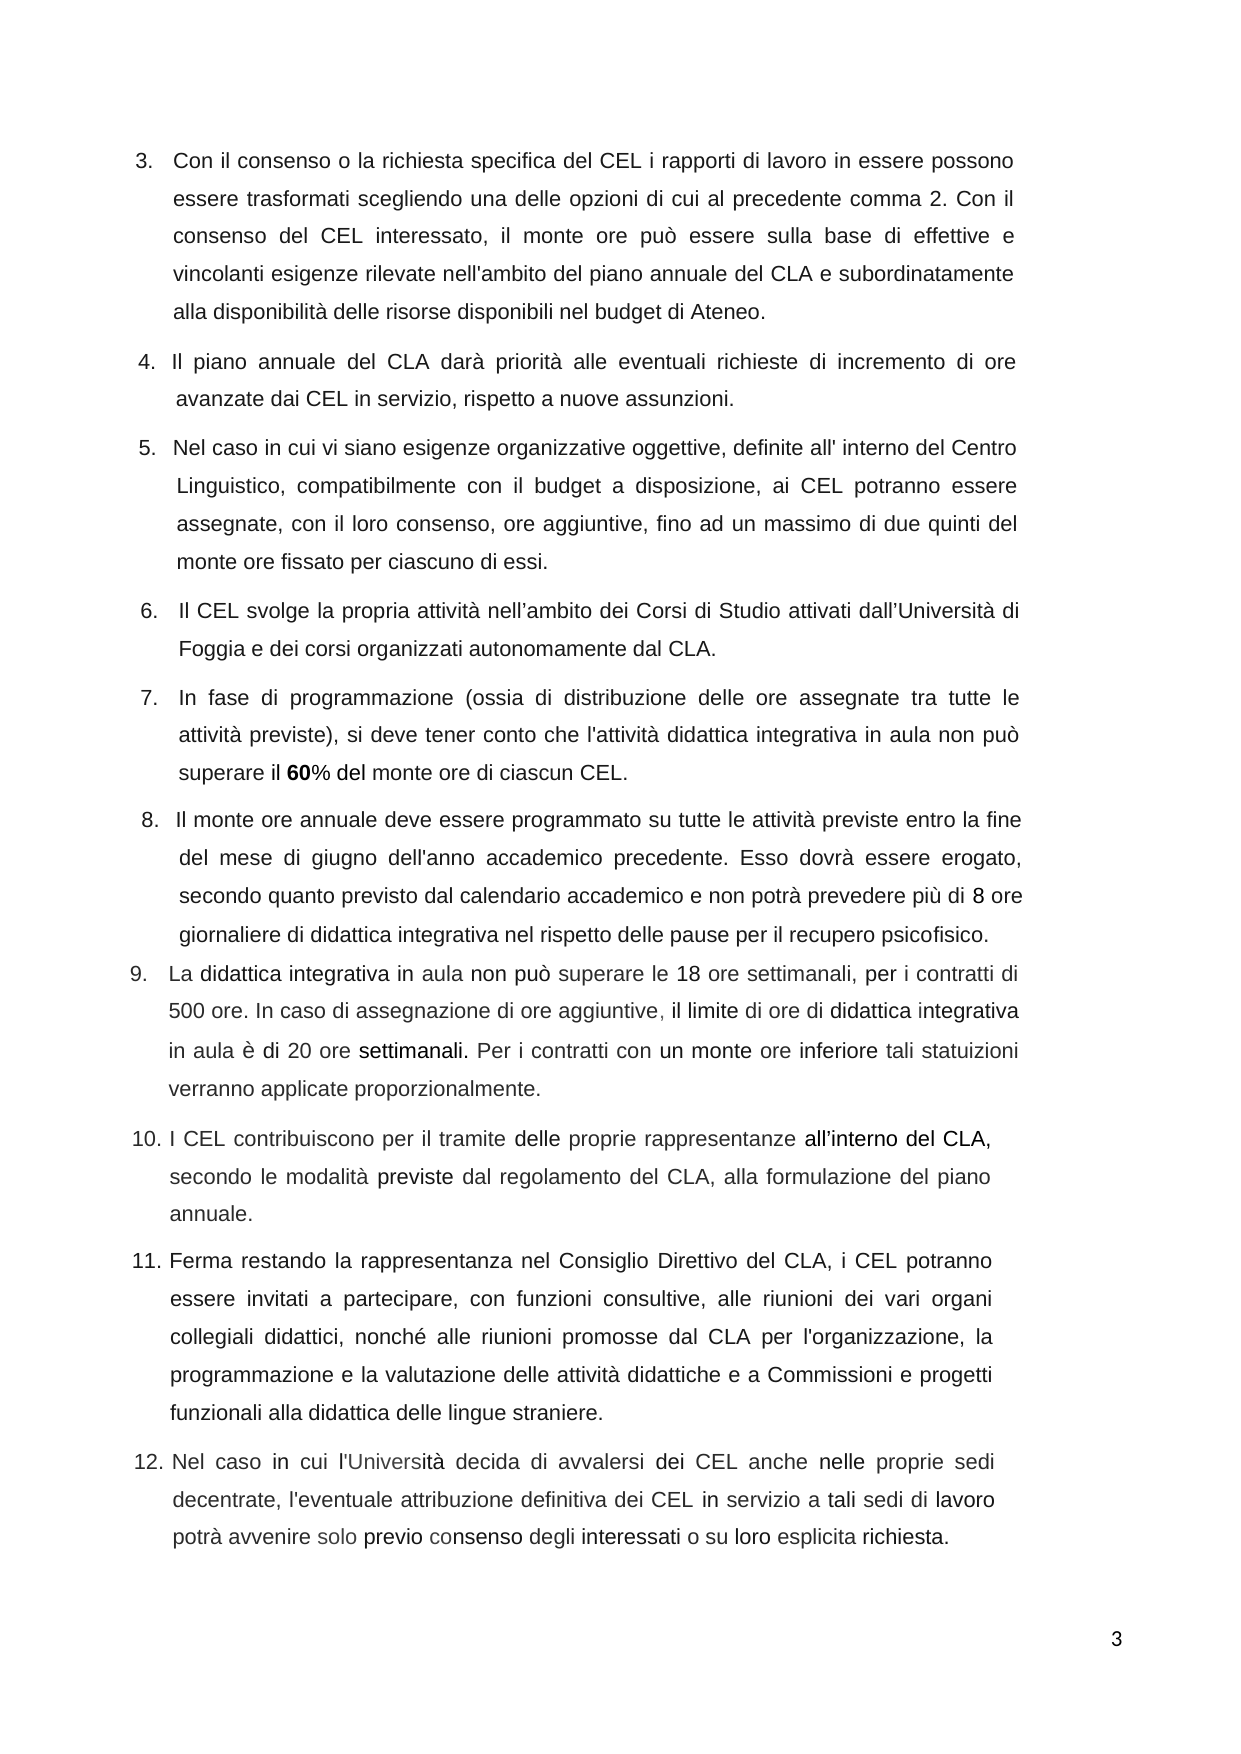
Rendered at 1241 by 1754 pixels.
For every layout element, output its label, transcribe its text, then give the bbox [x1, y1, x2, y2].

list Il monte ore annuale deve essere programmato su tutte le attività previste entro la fine del mese di giugno dell'anno accademico precedente. Esso dovrà essere erogato, secondo quanto previsto dal calendario accademico e non potrà prevedere più di 8 ore giornaliere di didattica integrativa nel rispetto delle pause per il recupero psico­fisico. [141, 807, 1023, 947]
list Ferma restando la rappresentanza nel Consiglio Direttivo del CLA, i CEL potranno essere invitati a partecipare, con funzioni consultive, alle riunioni dei vari organi collegiali didattici, nonché alle riunioni promosse dal CLA per l'organizzazione, la programmazione e la valutazione delle attività didattiche e a Commissioni e progetti funzionali alla didattica delle lingue straniere. [132, 1248, 994, 1425]
list La didattica integrativa in aula non può superare le 18 ore settimanali, per i contratti di 500 ore. In caso di assegnazione di ore aggiuntive, il limite di ore di didattica integrativa in aula è di 20 ore settimanali. Per i contratti con un monte ore inferiore tali statuizioni verranno applicate proporzionalmente. [129, 961, 1019, 1101]
list I CEL contribuiscono per il tramite delle proprie rappresentanze all’interno del CLA, secondo le modalità previste dal regolamento del CLA, alla formulazione del piano annuale. [132, 1126, 992, 1227]
list In fase di programmazione (ossia di distribuzione delle ore assegnate tra tutte le attività previste), si deve tener conto che l'attività didattica integrativa in aula non può superare il 60% del monte ore di ciascun CEL. [140, 684, 1021, 785]
list Il piano annuale del CLA darà priorità alle eventuali richieste di incremento di ore avanzate dai CEL in servizio, rispetto a nuove assunzioni. [138, 348, 1018, 412]
list Con il consenso o la richiesta specifica del CEL i rapporti di lavoro in essere possono essere trasformati scegliendo una delle opzioni di cui al precedente comma 2. Con il consenso del CEL interessato, il monte ore può essere sulla base di effettive e vincolanti esigenze rilevate nell'ambito del piano annuale del CLA e subordinatamente alla disponibilità delle risorse disponibili nel budget di Ateneo. [135, 148, 1016, 324]
list Il CEL svolge la propria attività nell’ambito dei Corsi di Studio attivati dall’Università di Foggia e dei corsi organizzati autonomamente dal CLA. [140, 598, 1021, 661]
list Nel caso in cui l'Università decida di avvalersi dei CEL anche nelle proprie sedi decentrate, l'eventuale attribuzione definitiva dei CEL in servizio a tali sedi di lavoro potrà avvenire solo previo consenso degli interessati o su loro esplicita richiesta. [133, 1449, 995, 1549]
list Nel caso in cui vi siano esigenze organizzative oggettive, definite all' interno del Centro Linguistico, compatibilmente con il budget a disposizione, ai CEL potranno essere assegnate, con il loro consenso, ore aggiuntive, fino ad un massimo di due quinti del monte ore fissato per ciascuno di essi. [138, 435, 1019, 574]
